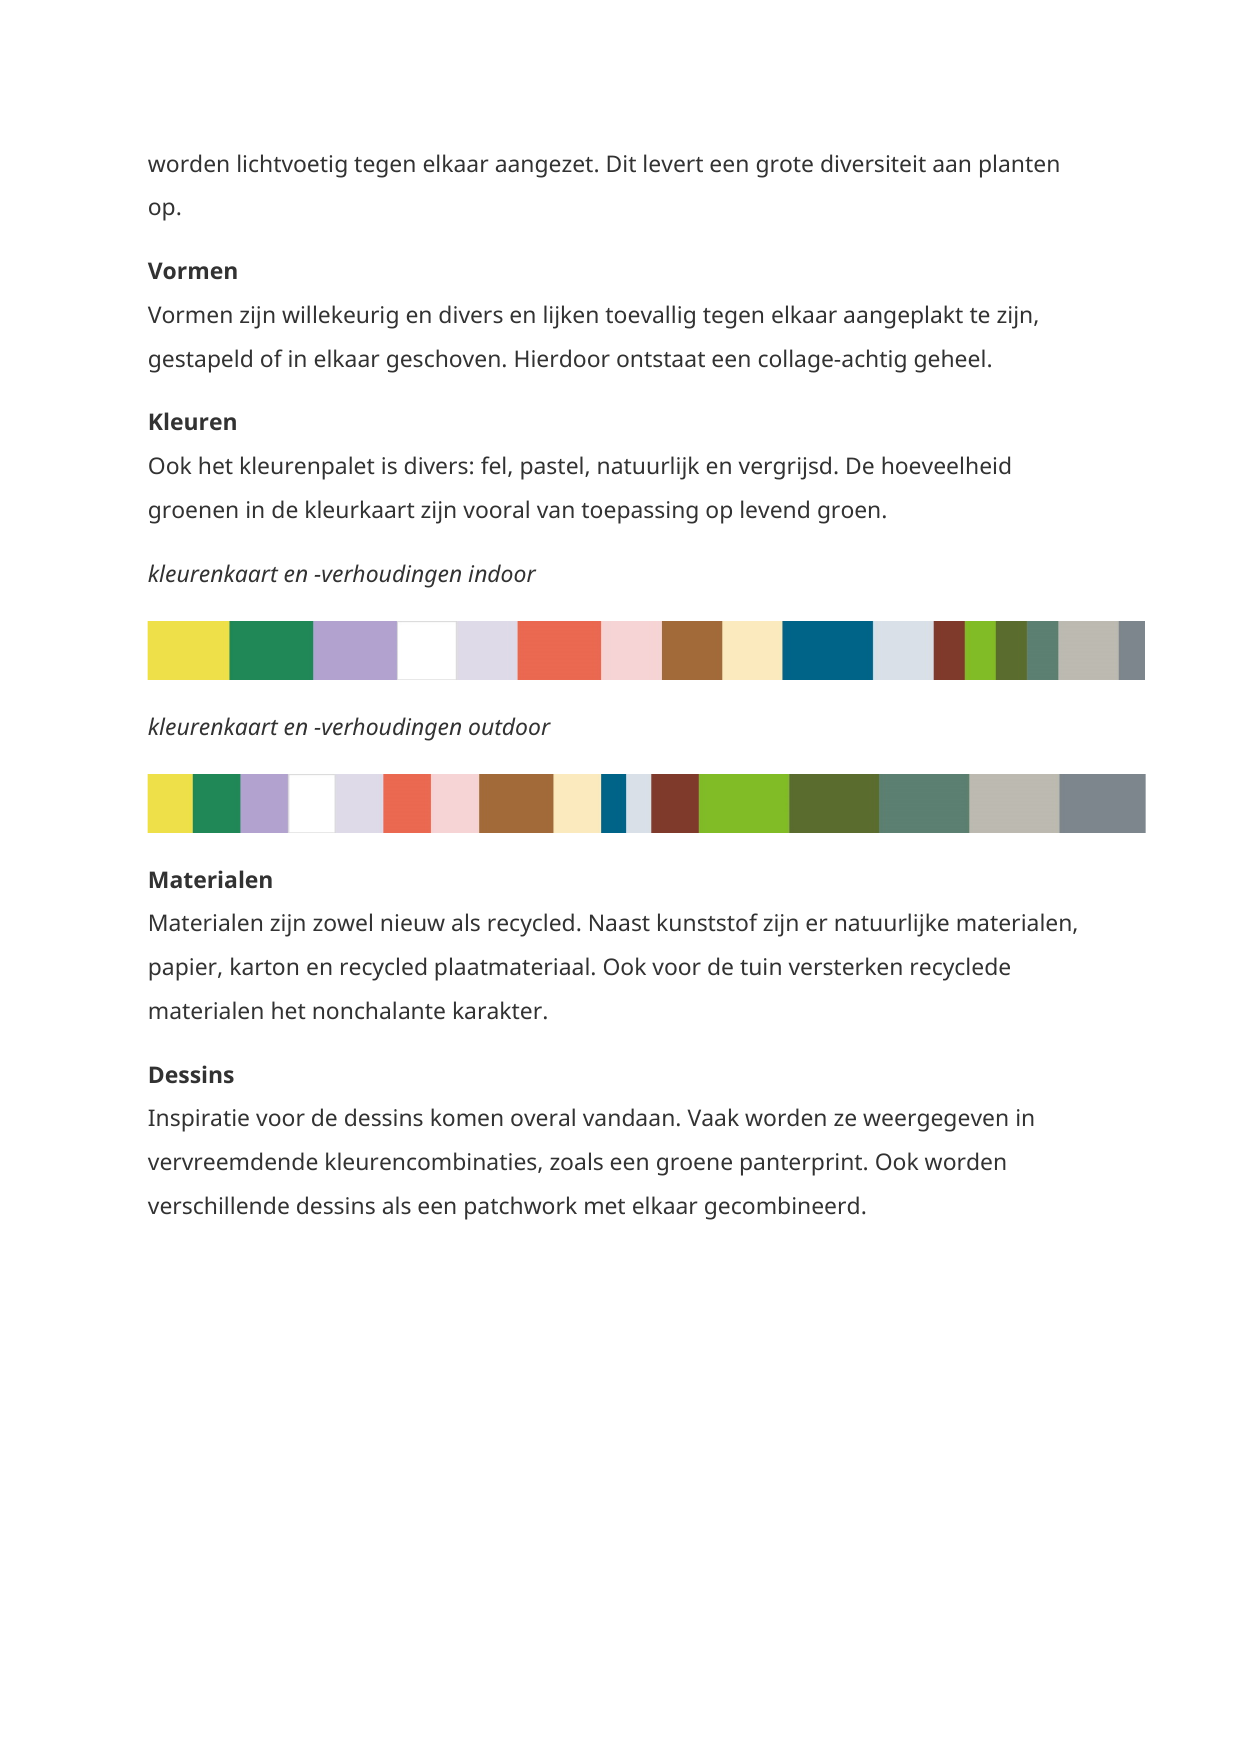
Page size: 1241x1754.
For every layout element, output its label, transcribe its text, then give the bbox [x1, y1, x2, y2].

text Dessins Inspiratie voor de dessins komen overal vandaan. Vaak worden ze weergegeven in vervreemdende kleurencombinaties, zoals een groene panterprint. Ook worden verschillende dessins als een patchwork met elkaar gecombineerd. [148, 1059, 1093, 1221]
text Kleuren Ook het kleurenpalet is divers: fel, pastel, natuurlijk en vergrijsd. De hoeveelheid groenen in de kleurkaart zijn vooral van toepassing op levend groen. [148, 406, 1093, 525]
text kleurenkaart en -verhoudingen outdoor [148, 711, 1093, 742]
text Vormen Vormen zijn willekeurig en divers en lijken toevallig tegen elkaar aangeplakt te zijn, gestapeld of in elkaar geschoven. Hierdoor ontstaat een collage-achtig geheel. [148, 255, 1093, 374]
picture [627, 774, 1146, 833]
picture [873, 621, 1145, 680]
text kleurenkaart en -verhoudingen indoor [148, 558, 1093, 589]
text Materialen Materialen zijn zowel nieuw als recycled. Naast kunststof zijn er natuurlijke materialen, papier, karton en recycled plaatmateriaal. Ook voor de tuin versterken recyclede materialen het nonchalante karakter. [148, 864, 1093, 1026]
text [148, 148, 1093, 223]
picture [147, 774, 601, 833]
picture [147, 621, 783, 680]
